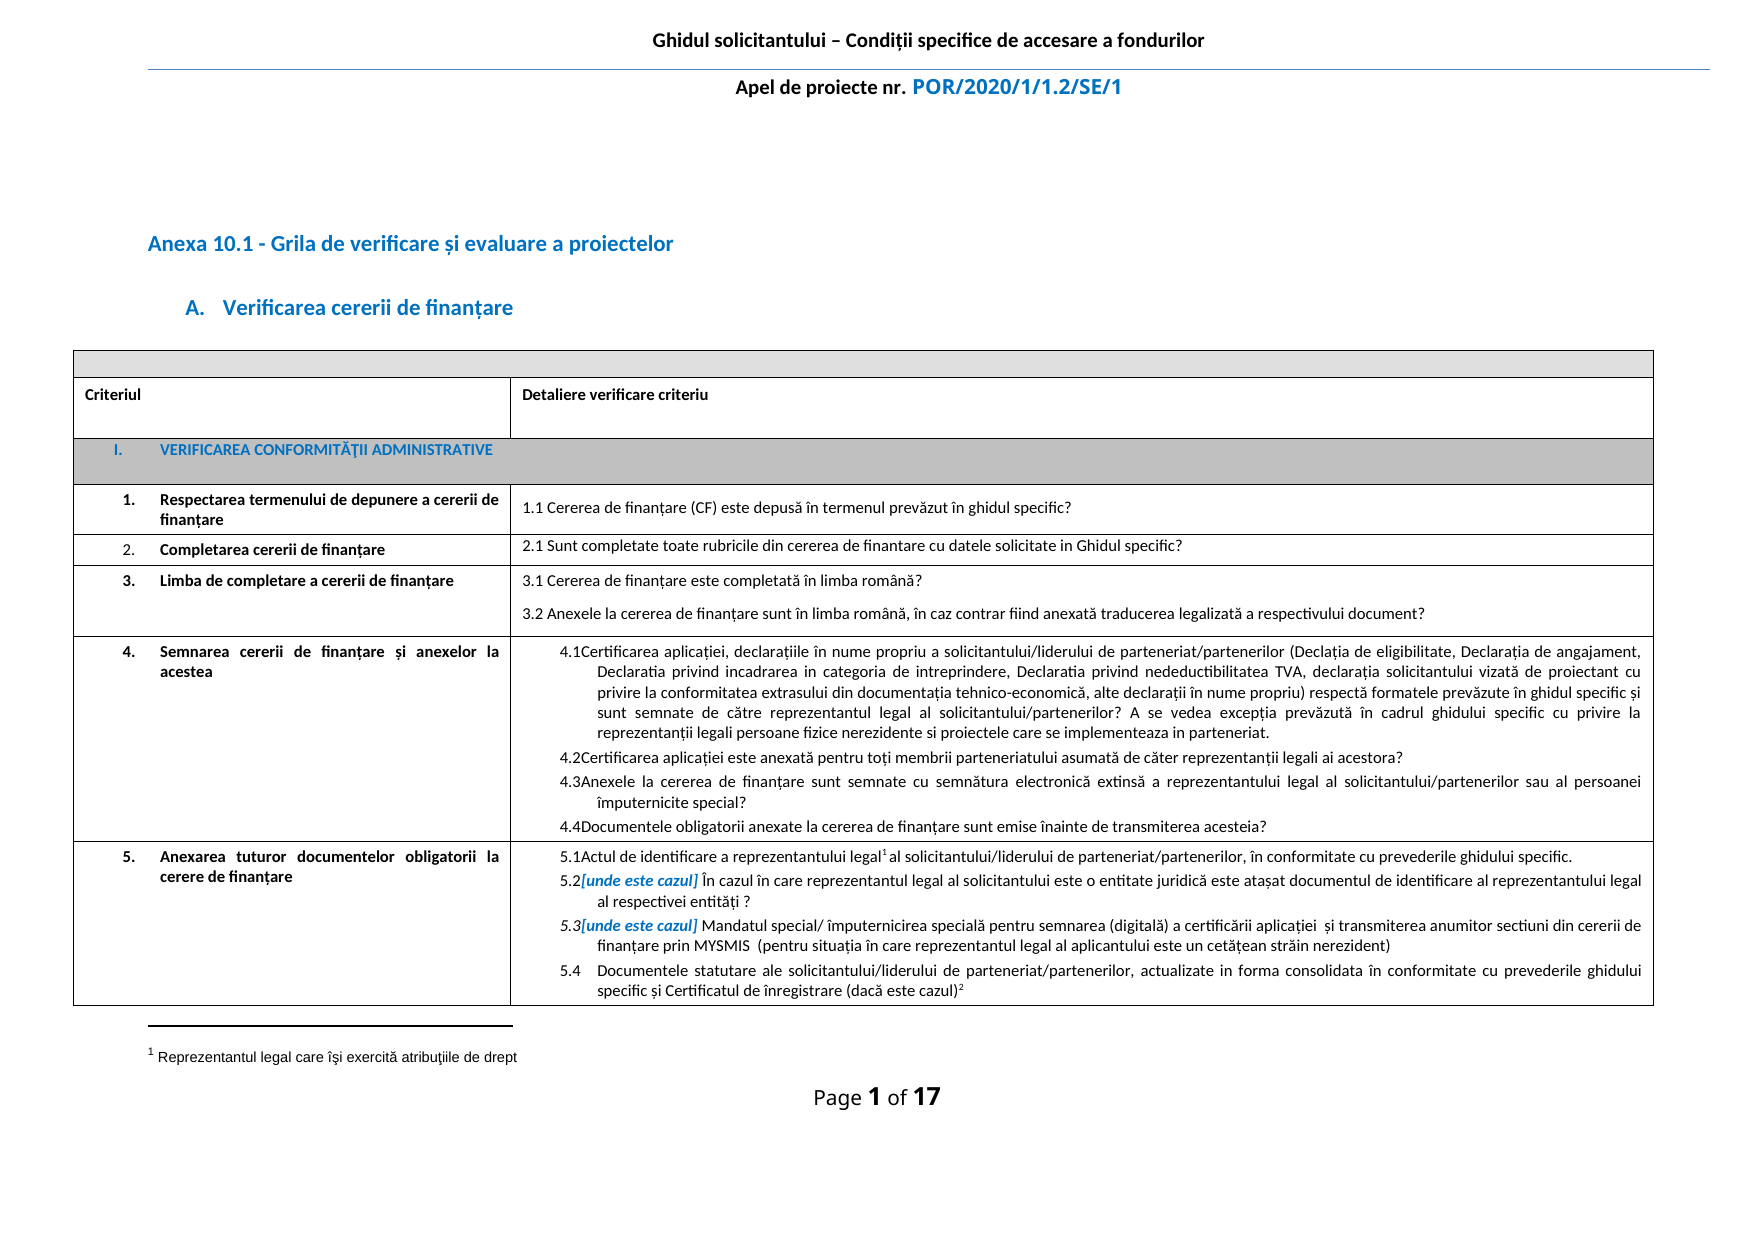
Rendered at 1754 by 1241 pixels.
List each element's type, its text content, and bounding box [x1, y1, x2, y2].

table_cell Certificarea aplicației, declarațiile în nume propriu a solicitantului/liderului de parteneriat/partenerilor (Declația de eligibilitate, Declarația de angajament, Declaratia privind incadrarea in categoria de intreprindere, Declaratia privind nedeductibilitatea TVA, declarația solicitantului vizată de proiectant cu privire la conformitatea extrasului din documentația tehnico-economică, alte declarații în nume propriu) respectă formatele prevăzute în ghidul specific și sunt semnate de către reprezentantul legal al solicitantului/partenerilor? A se vedea excepția prevăzută în cadrul ghidului specific cu privire la reprezentanții legali persoane fizice nerezidente si proiectele care se implementeaza in parteneriat. Certificarea aplicaţiei este anexată pentru toţi membrii parteneriatului asumată de căter reprezentanţii legali ai acestora? Anexele la cererea de finanțare sunt semnate cu semnătura electronică extinsă a reprezentantului legal al solicitantului/partenerilor sau al persoanei împuternicite special? Documentele obligatorii anexate la cererea de finanțare sunt emise înainte de transmiterea acesteia? [511, 637, 1653, 841]
table_cell 1.1 Cererea de finanțare (CF) este depusă în termenul prevăzut în ghidul specific? [511, 485, 1653, 534]
table_cell Respectarea termenului de depunere a cererii de finanțare [74, 485, 510, 534]
table_cell 2.1 Sunt completate toate rubricile din cererea de finantare cu datele solicitate in Ghidul specific? [511, 535, 1653, 565]
table_cell Criteriul [74, 378, 510, 438]
title Verificarea cererii de finanţare [185, 293, 1606, 321]
table_cell Detaliere verificare criteriu [511, 378, 1653, 438]
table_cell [511, 842, 1653, 1005]
table_cell VERIFICAREA CONFORMITĂŢII ADMINISTRATIVE [74, 439, 1653, 484]
table_header [74, 351, 1653, 377]
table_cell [74, 842, 510, 1005]
title Anexa 10.1 - Grila de verificare şi evaluare a proiectelor [148, 229, 1606, 257]
table_cell Limba de completare a cererii de finanțare [74, 566, 510, 636]
table_cell Completarea cererii de finanțare [74, 535, 510, 565]
table_cell 3.1 Cererea de finanţare este completată în limba română? 3.2 Anexele la cererea de finanțare sunt în limba română, în caz contrar fiind anexată traducerea legalizată a respectivului document? [511, 566, 1653, 636]
table_cell Semnarea cererii de finanțare și anexelor la acestea [74, 637, 510, 841]
